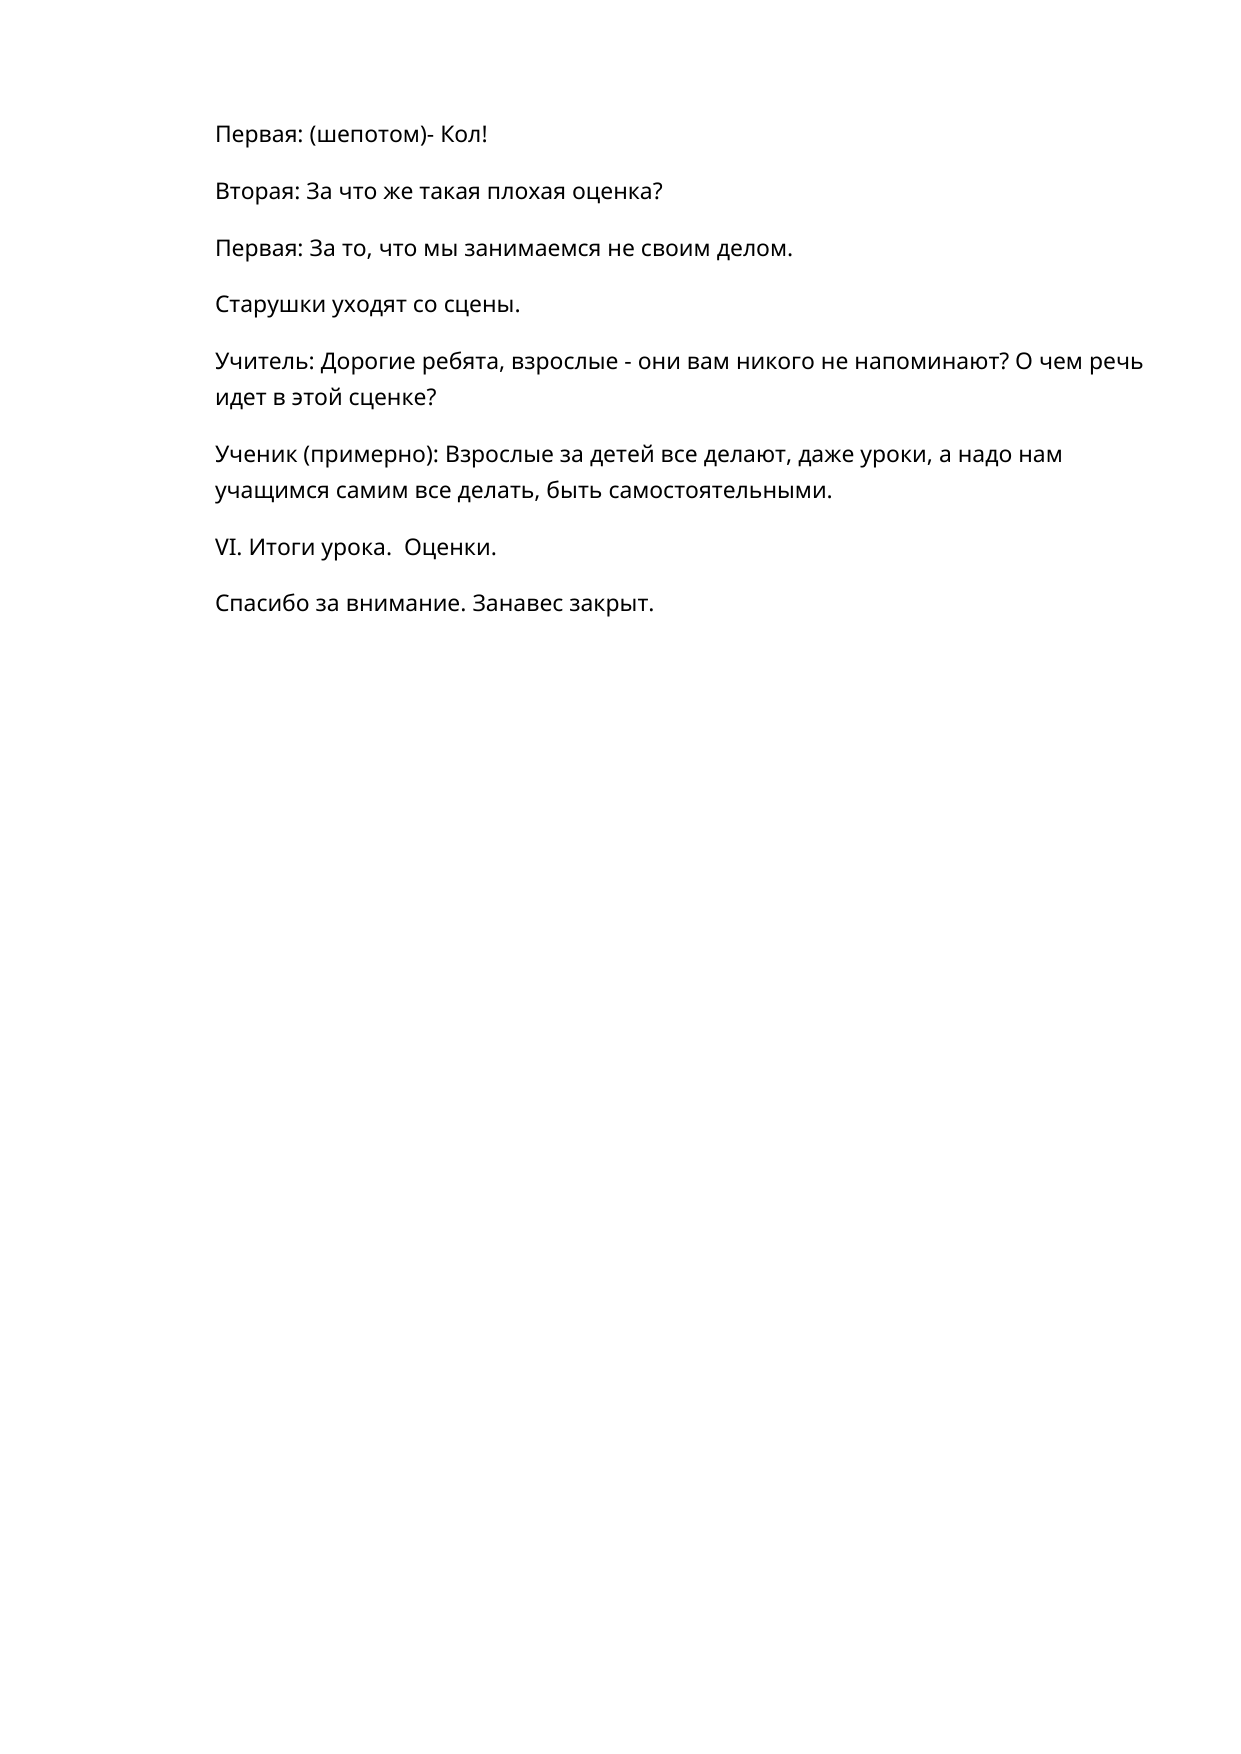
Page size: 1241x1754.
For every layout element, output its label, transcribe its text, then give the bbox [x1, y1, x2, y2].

text Учитель: Дорогие ребята, взрослые - они вам никого не напоминают? О чем речь идет в этой сценке? [215, 345, 1152, 412]
text Вторая: За что же такая плохая оценка? [215, 175, 1152, 206]
text Ученик (примерно): Взрослые за детей все делают, даже уроки, а надо нам учащимся самим все делать, быть самостоятельными. [215, 438, 1152, 505]
text VI. Итоги урока. Оценки. [215, 531, 1152, 562]
text Старушки уходят со сцены. [215, 288, 1152, 320]
text Первая: За то, что мы занимаемся не своим делом. [215, 232, 1152, 263]
text Первая: (шепотом)- Кол! [215, 118, 1152, 149]
text Спасибо за внимание. Занавес закрыт. [215, 587, 1152, 619]
